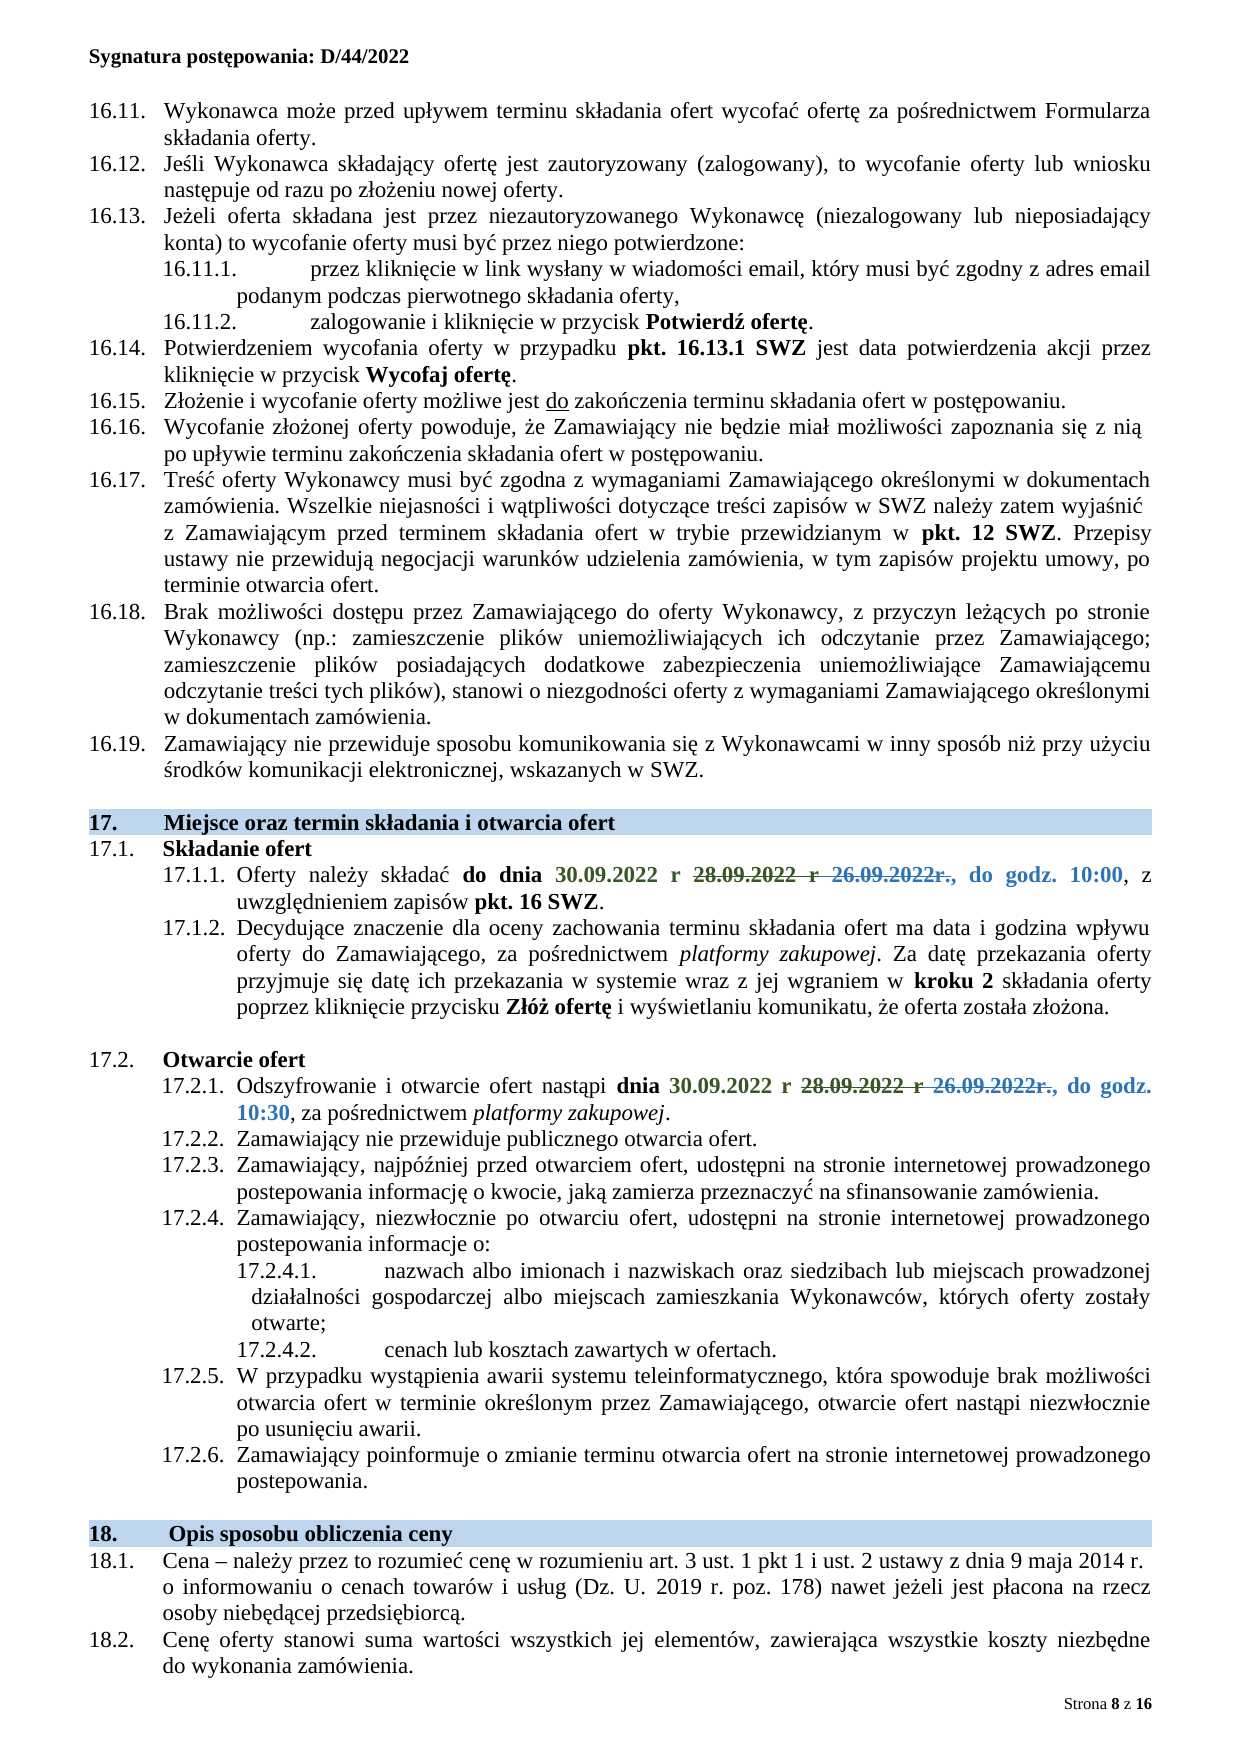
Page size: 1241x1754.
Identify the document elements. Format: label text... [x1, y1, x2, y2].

list Decydujące znaczenie dla oceny zachowania terminu składania ofert ma data i godzina wpływu oferty do Zamawiającego, za pośrednictwem platformy zakupowej. Za datę przekazania oferty przyjmuje się datę ich przekazania w systemie wraz z jej wgraniem w kroku 2 składania oferty poprzez kliknięcie przycisku Złóż ofertę i wyświetlaniu komunikatu, że oferta została złożona. [162, 914, 1152, 1019]
list Potwierdzeniem wycofania oferty w przypadku pkt. 16.13.1 SWZ jest data potwierdzenia akcji przez kliknięcie w przycisk Wycofaj ofertę. [89, 334, 1152, 387]
list Opis sposobu obliczenia ceny [89, 1520, 1152, 1547]
list Zamawiający, niezwłocznie po otwarciu ofert, udostępni na stronie internetowej prowadzonego postepowania informacje o: [161, 1204, 1152, 1257]
list Wycofanie złożonej oferty powoduje, że Zamawiający nie będzie miał możliwości zapoznania się z nią po upływie terminu zakończenia składania ofert w postępowaniu. [89, 413, 1152, 466]
list Oferty należy składać do dnia 30.09.2022 r 28.09.2022 r 26.09.2022r., do godz. 10:00, z uwzględnieniem zapisów pkt. 16 SWZ. [162, 861, 1152, 914]
list zalogowanie i kliknięcie w przycisk Potwierdź ofertę. [162, 308, 1152, 334]
list Odszyfrowanie i otwarcie ofert nastąpi dnia 30.09.2022 r 28.09.2022 r 26.09.2022r., do godz. 10:30, za pośrednictwem platformy zakupowej. [161, 1072, 1152, 1125]
list Zamawiający nie przewiduje sposobu komunikowania się z Wykonawcami w inny sposób niż przy użyciu środków komunikacji elektronicznej, wskazanych w SWZ. [89, 730, 1152, 782]
list Zamawiający nie przewiduje publicznego otwarcia ofert. [161, 1125, 1152, 1151]
list nazwach albo imionach i nazwiskach oraz siedzibach lub miejscach prowadzonej działalności gospodarczej albo miejscach zamieszkania Wykonawców, których oferty zostały otwarte; [236, 1257, 1152, 1336]
list Jeżeli oferta składana jest przez niezautoryzowanego Wykonawcę (niezalogowany lub nieposiadający konta) to wycofanie oferty musi być przez niego potwierdzone: [89, 203, 1152, 255]
list W przypadku wystąpienia awarii systemu teleinformatycznego, która spowoduje brak możliwości otwarcia ofert w terminie określonym przez Zamawiającego, otwarcie ofert nastąpi niezwłocznie po usunięciu awarii. [161, 1362, 1152, 1441]
list Wykonawca może przed upływem terminu składania ofert wycofać ofertę za pośrednictwem Formularza składania oferty. [89, 97, 1152, 150]
list Zamawiający, najpóźniej przed otwarciem ofert, udostępni na stronie internetowej prowadzonego postepowania informację o kwocie, jaką zamierza przeznaczyć́ na sfinansowanie zamówienia. [161, 1151, 1152, 1204]
list Treść oferty Wykonawcy musi być zgodna z wymaganiami Zamawiającego określonymi w dokumentach zamówienia. Wszelkie niejasności i wątpliwości dotyczące treści zapisów w SWZ należy zatem wyjaśnić z Zamawiającym przed terminem składania ofert w trybie przewidzianym w pkt. 12 SWZ. Przepisy ustawy nie przewidują negocjacji warunków udzielenia zamówienia, w tym zapisów projektu umowy, po terminie otwarcia ofert. [89, 466, 1152, 598]
list Miejsce oraz termin składania i otwarcia ofert [89, 809, 1152, 835]
list Cena – należy przez to rozumieć cenę w rozumieniu art. 3 ust. 1 pkt 1 i ust. 2 ustawy z dnia 9 maja 2014 r. o informowaniu o cenach towarów i usług (Dz. U. 2019 r. poz. 178) nawet jeżeli jest płacona na rzecz osoby niebędącej przedsiębiorcą. [89, 1547, 1152, 1626]
list Zamawiający poinformuje o zmianie terminu otwarcia ofert na stronie internetowej prowadzonego postepowania. [161, 1441, 1152, 1494]
list Składanie ofert [89, 835, 1152, 861]
list Cenę oferty stanowi suma wartości wszystkich jej elementów, zawierająca wszystkie koszty niezbędne do wykonania zamówienia. [89, 1626, 1152, 1678]
list Jeśli Wykonawca składający ofertę jest zautoryzowany (zalogowany), to wycofanie oferty lub wniosku następuje od razu po złożeniu nowej oferty. [89, 150, 1152, 203]
list Brak możliwości dostępu przez Zamawiającego do oferty Wykonawcy, z przyczyn leżących po stronie Wykonawcy (np.: zamieszczenie plików uniemożliwiających ich odczytanie przez Zamawiającego; zamieszczenie plików posiadających dodatkowe zabezpieczenia uniemożliwiające Zamawiającemu odczytanie treści tych plików), stanowi o niezgodności oferty z wymaganiami Zamawiającego określonymi w dokumentach zamówienia. [89, 598, 1152, 730]
list przez kliknięcie w link wysłany w wiadomości email, który musi być zgodny z adres email podanym podczas pierwotnego składania oferty, [162, 255, 1152, 308]
list Złożenie i wycofanie oferty możliwe jest do zakończenia terminu składania ofert w postępowaniu. [89, 387, 1152, 413]
list cenach lub kosztach zawartych w ofertach. [236, 1336, 1152, 1362]
list Otwarcie ofert [89, 1046, 1152, 1072]
